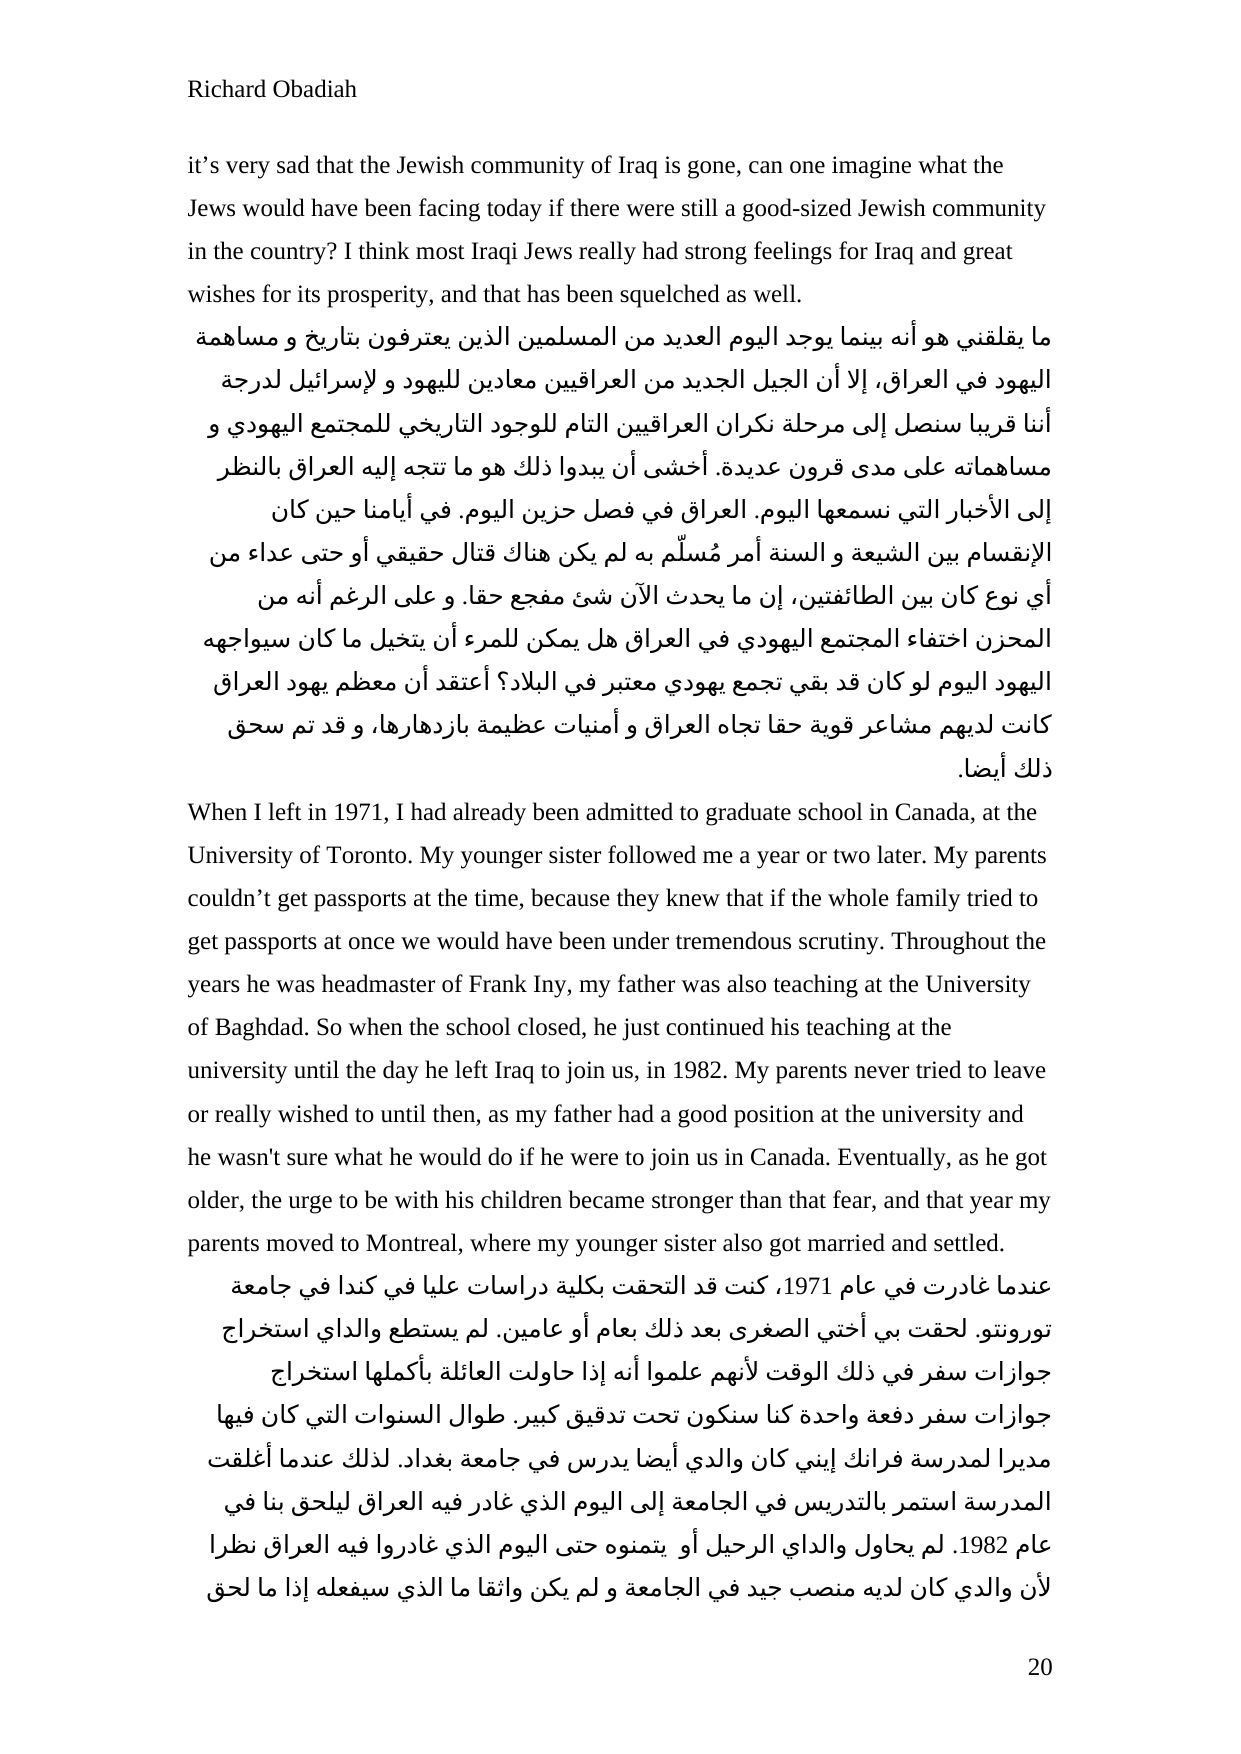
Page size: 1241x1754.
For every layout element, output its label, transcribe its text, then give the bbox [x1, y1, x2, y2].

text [187, 150, 1053, 308]
text ما يقلقني هو أنه بينما يوجد اليوم العديد من المسلمين الذين يعترفون بتاريخ و مساهمة اليهود في العراق، إلا أن الجيل الجديد من العراقيين معادين لليهود و لإسرائيل لدرجة أننا قريبا سنصل إلى مرحلة نكران العراقيين التام للوجود التاريخي للمجتمع اليهودي و مساهماته على مدى قرون عديدة. أخشى أن يبدوا ذلك هو ما تتجه إليه العراق بالنظر إلى الأخبار التي نسمعها اليوم. العراق في فصل حزين اليوم. في أيامنا حين كان الإنقسام بين الشيعة و السنة أمر مُسلّم به لم يكن هناك قتال حقيقي أو حتى عداء من أي نوع كان بين الطائفتين، إن ما يحدث الآن شئ مفجع حقا. و على الرغم أنه من المحزن اختفاء المجتمع اليهودي في العراق هل يمكن للمرء أن يتخيل ما كان سيواجهه اليهود اليوم لو كان قد بقي تجمع يهودي معتبر في البلاد؟ أعتقد أن معظم يهود العراق كانت لديهم مشاعر قوية حقا تجاه العراق و أمنيات عظيمة بازدهارها، و قد تم سحق ذلك أيضا. [187, 322, 1053, 782]
text When I left in 1971, I had already been admitted to graduate school in Canada, at the University of Toronto. My younger sister followed me a year or two later. My parents couldn’t get passports at the time, because they knew that if the whole family tried to get passports at once we would have been under tremendous scrutiny. Throughout the years he was headmaster of Frank Iny, my father was also teaching at the University of Baghdad. So when the school closed, he just continued his teaching at the university until the day he left Iraq to join us, in 1982. My parents never tried to leave or really wished to until then, as my father had a good position at the university and he wasn't sure what he would do if he were to join us in Canada. Eventually, as he got older, the urge to be with his children became stronger than that fear, and that year my parents moved to Montreal, where my younger sister also got married and settled. [187, 797, 1053, 1257]
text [187, 1271, 1053, 1602]
